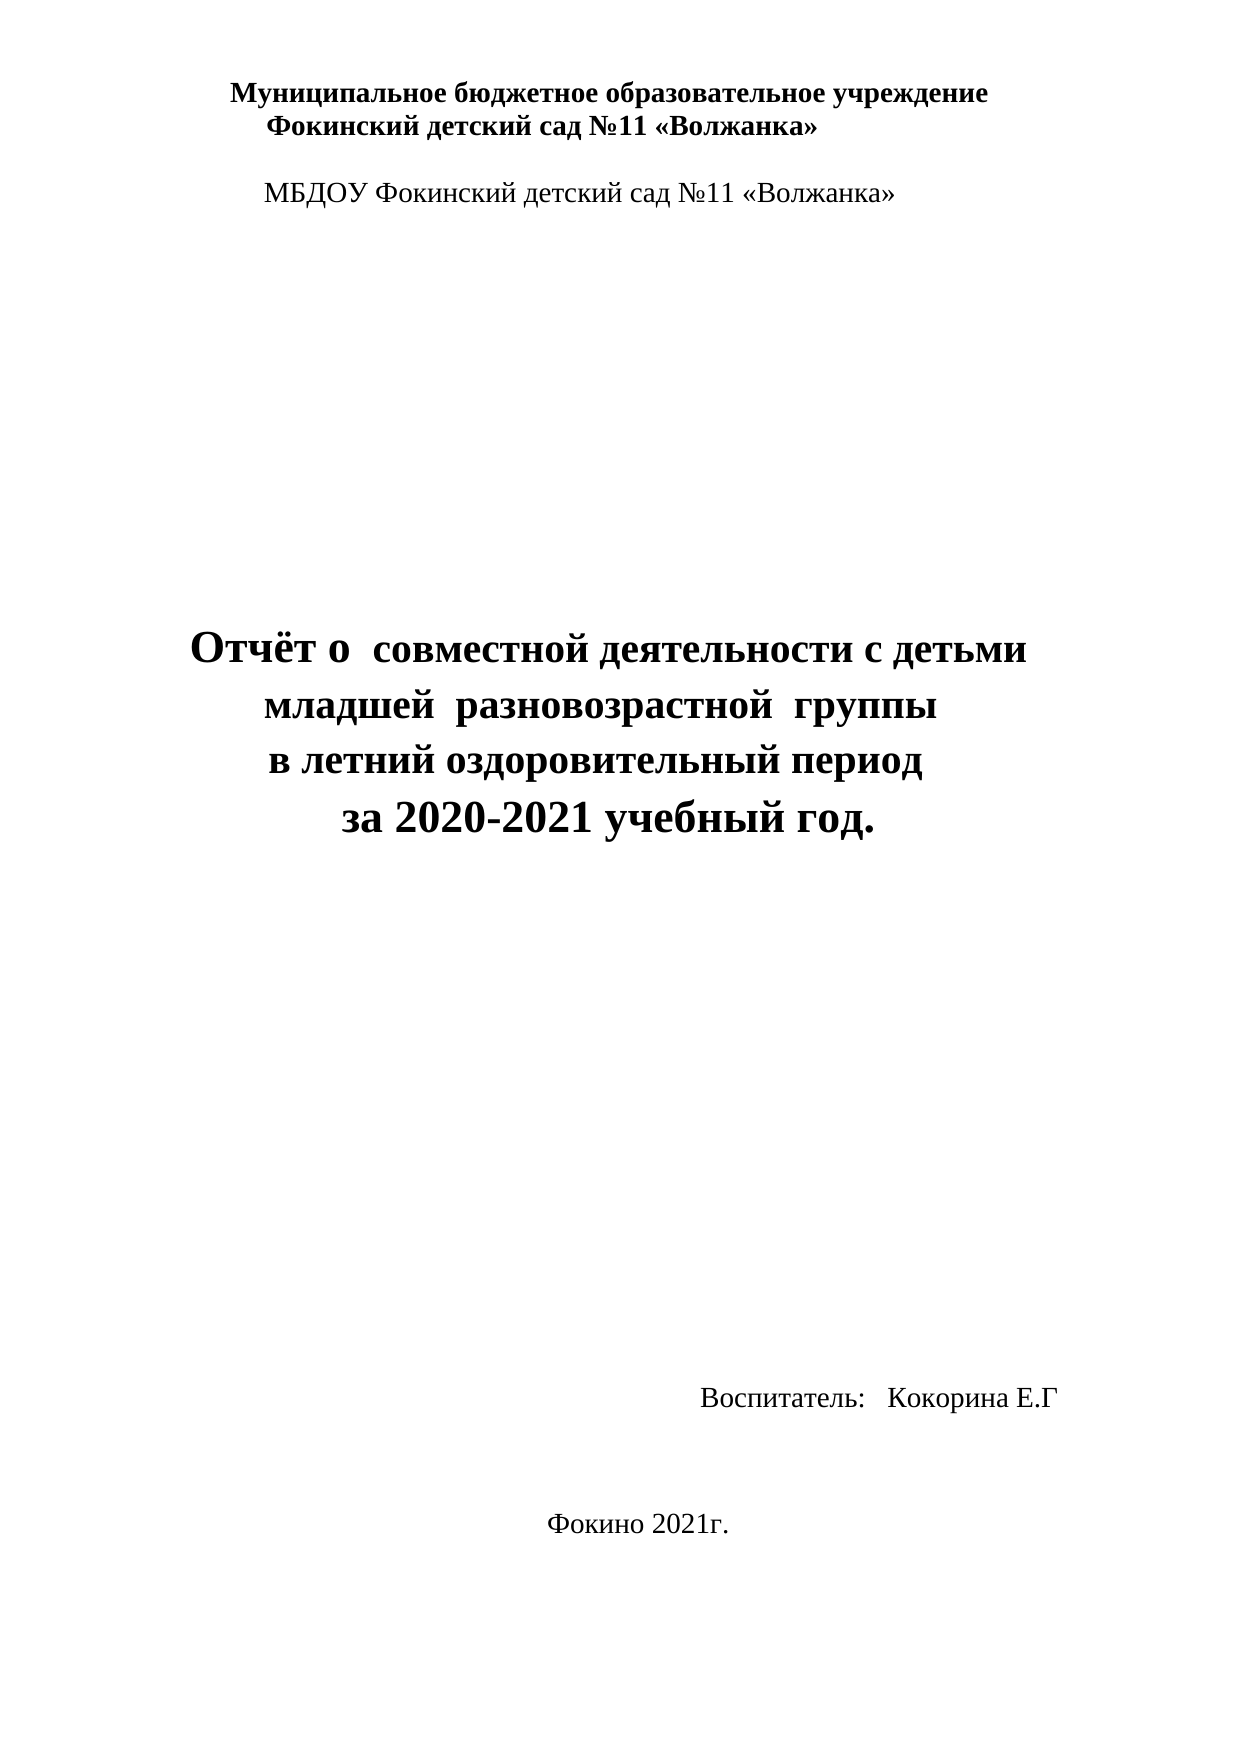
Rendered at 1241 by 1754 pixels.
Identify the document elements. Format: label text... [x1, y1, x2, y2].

text Фокино 2021г. [44, 1506, 1116, 1539]
text Отчёт о совместной деятельности с детьми [44, 619, 1116, 672]
text младшей разновозрастной группы [44, 680, 1116, 728]
text за 2020-2021 учебный год. [44, 790, 1116, 843]
text Воспитатель: Кокорина Е.Г [44, 1380, 1116, 1414]
text в летний оздоровительный период [44, 735, 1116, 783]
text Муниципальное бюджетное образовательное учреждение [191, 75, 1027, 108]
text МБДОУ Фокинский детский сад №11 «Волжанка» [44, 176, 1116, 209]
text Фокинский детский сад №11 «Волжанка» [0, 108, 1116, 142]
